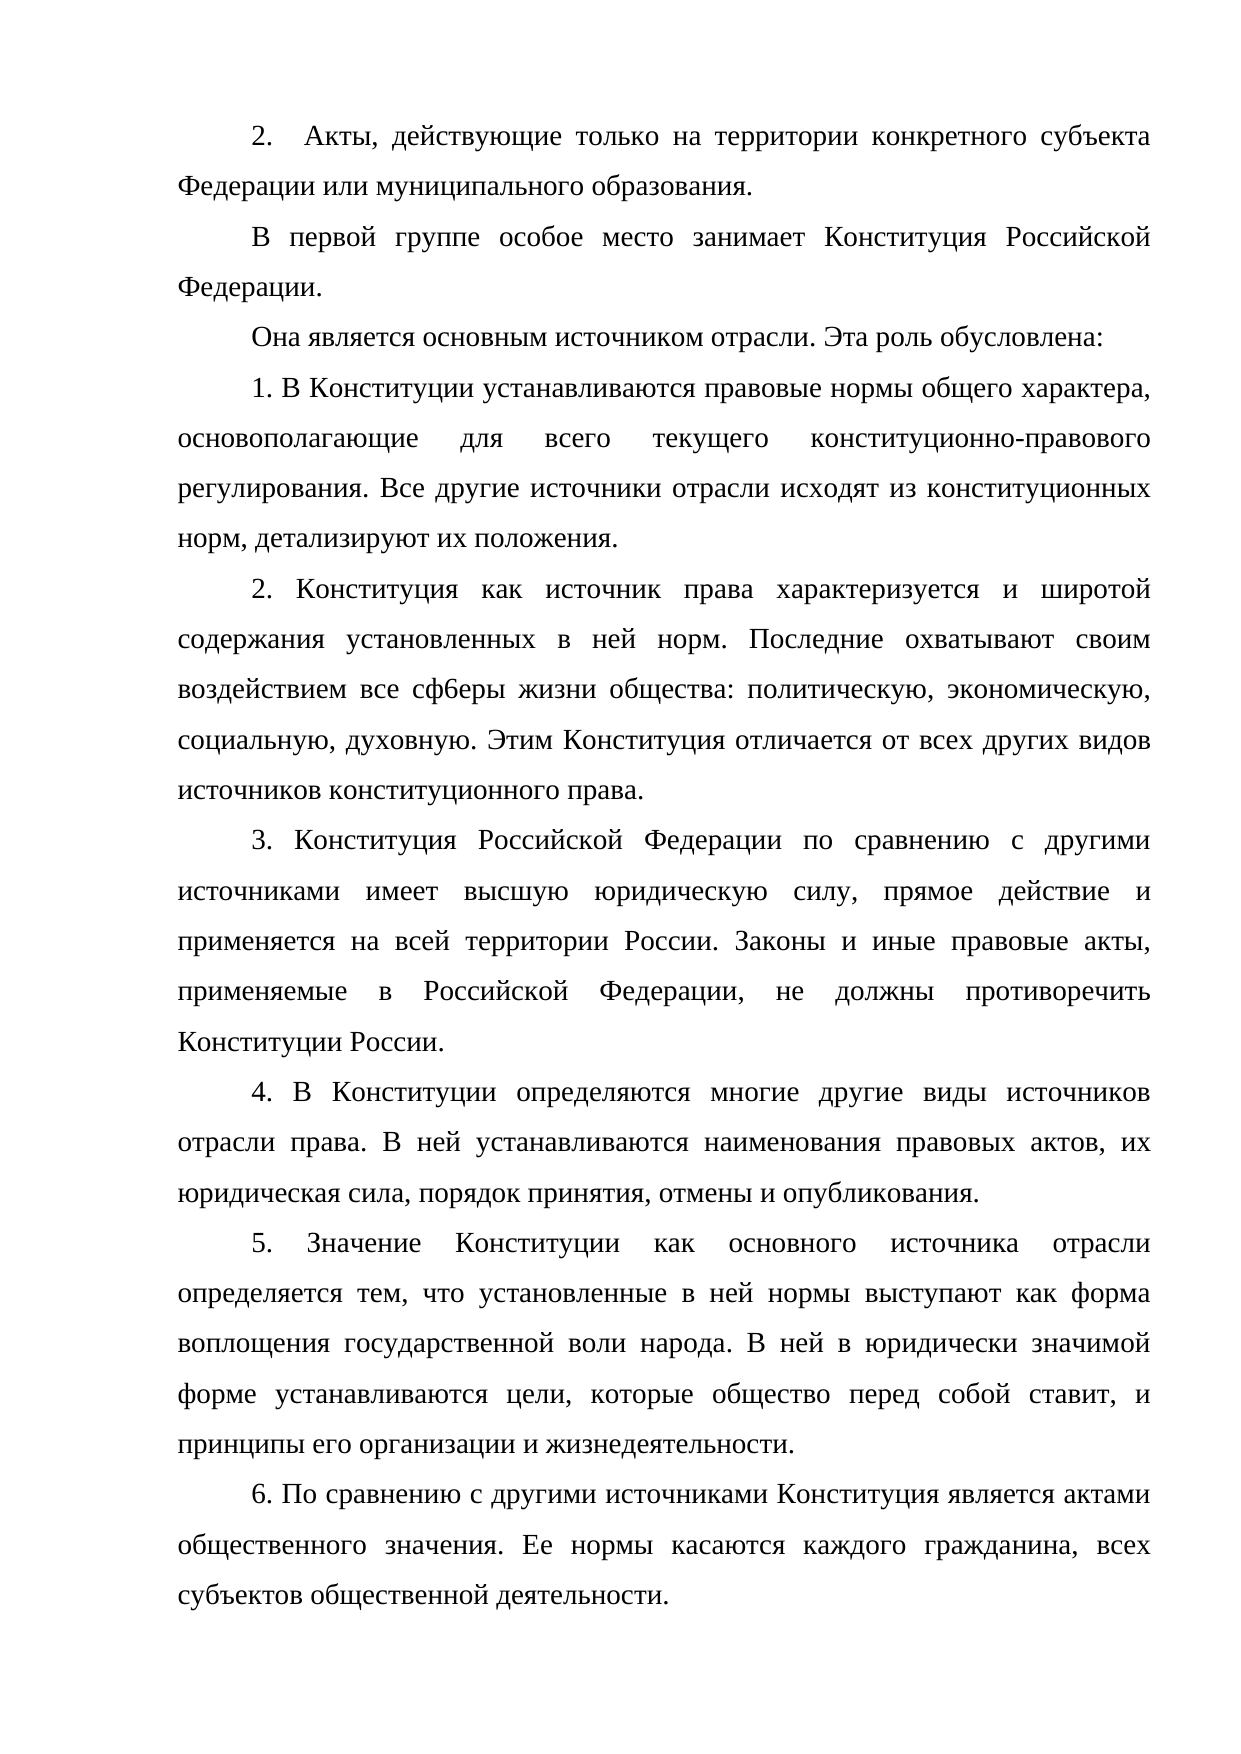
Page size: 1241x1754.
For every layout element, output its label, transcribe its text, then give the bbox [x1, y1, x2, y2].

text В первой группе особое место занимает Конституция Российской Федерации. [177, 219, 1152, 303]
text Она является основным источником отрасли. Эта роль обусловлена: [177, 319, 1152, 353]
text 4. В Конституции определяются многие другие виды источников отрасли права. В ней устанавливаются наименования правовых актов, их юридическая сила, порядок принятия, отмены и опубликования. [177, 1074, 1152, 1208]
list Акты, действующие только на территории конкретного субъекта Федерации или муниципального образования. [177, 118, 1152, 202]
text 6. По сравнению с другими источниками Конституция является актами общественного значения. Ее нормы касаются каждого гражданина, всех субъектов общественной деятельности. [177, 1477, 1152, 1611]
text 1. В Конституции устанавливаются правовые нормы общего характера, основополагающие для всего текущего конституционно-правового регулирования. Все другие источники отрасли исходят из конституционных норм, детализируют их положения. [177, 370, 1152, 554]
text 3. Конституция Российской Федерации по сравнению с другими источниками имеет высшую юридическую силу, прямое действие и применяется на всей территории России. Законы и иные правовые акты, применяемые в Российской Федерации, не должны противоречить Конституции России. [177, 822, 1152, 1057]
text 5. Значение Конституции как основного источника отрасли определяется тем, что установленные в ней нормы выступают как форма воплощения государственной воли народа. В ней в юридически значимой форме устанавливаются цели, которые общество перед собой ставит, и принципы его организации и жизнедеятельности. [177, 1225, 1152, 1460]
text 2. Конституция как источник права характеризуется и широтой содержания установленных в ней норм. Последние охватывают своим воздействием все сф6еры жизни общества: политическую, экономическую, социальную, духовную. Этим Конституция отличается от всех других видов источников конституционного права. [177, 571, 1152, 806]
